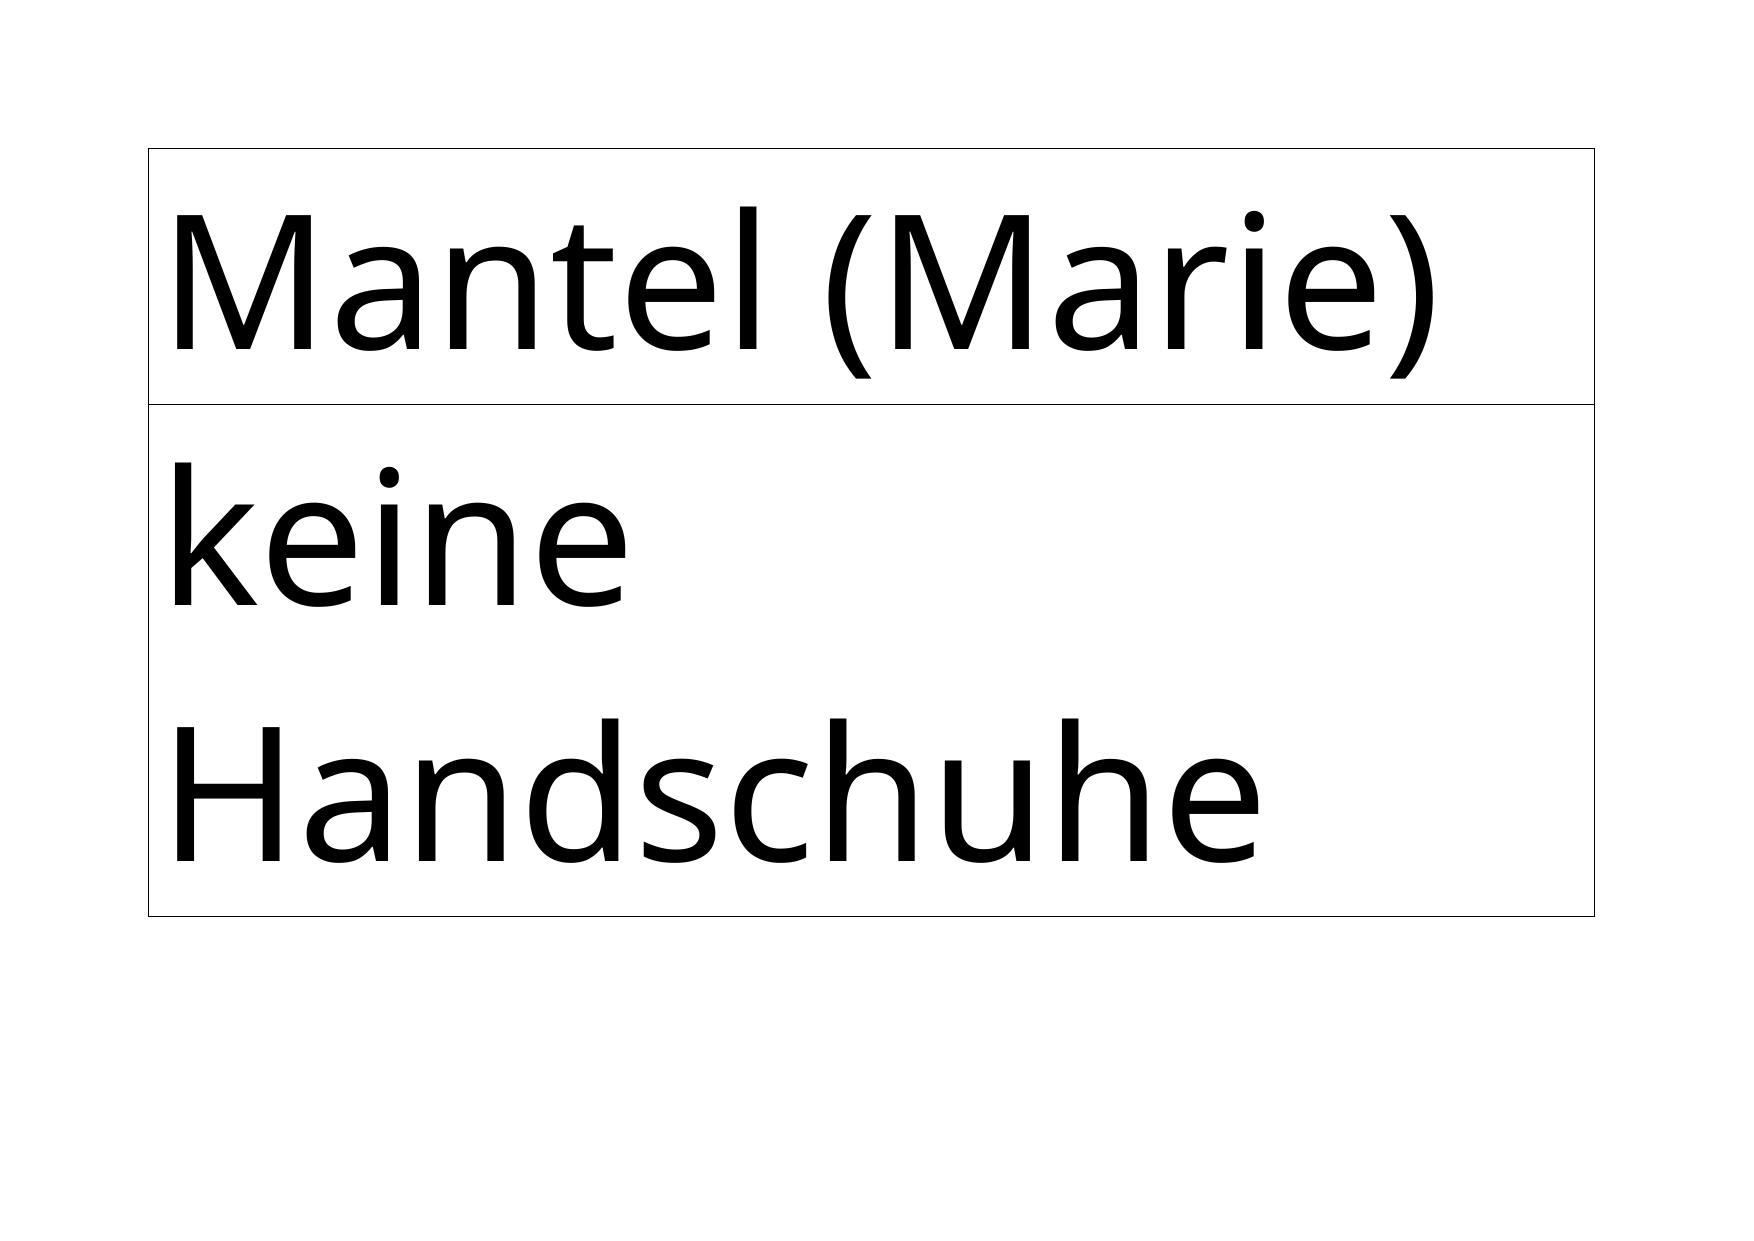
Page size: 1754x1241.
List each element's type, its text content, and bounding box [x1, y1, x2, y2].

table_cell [149, 149, 1594, 404]
table_cell keine Handschuhe [149, 405, 1594, 916]
